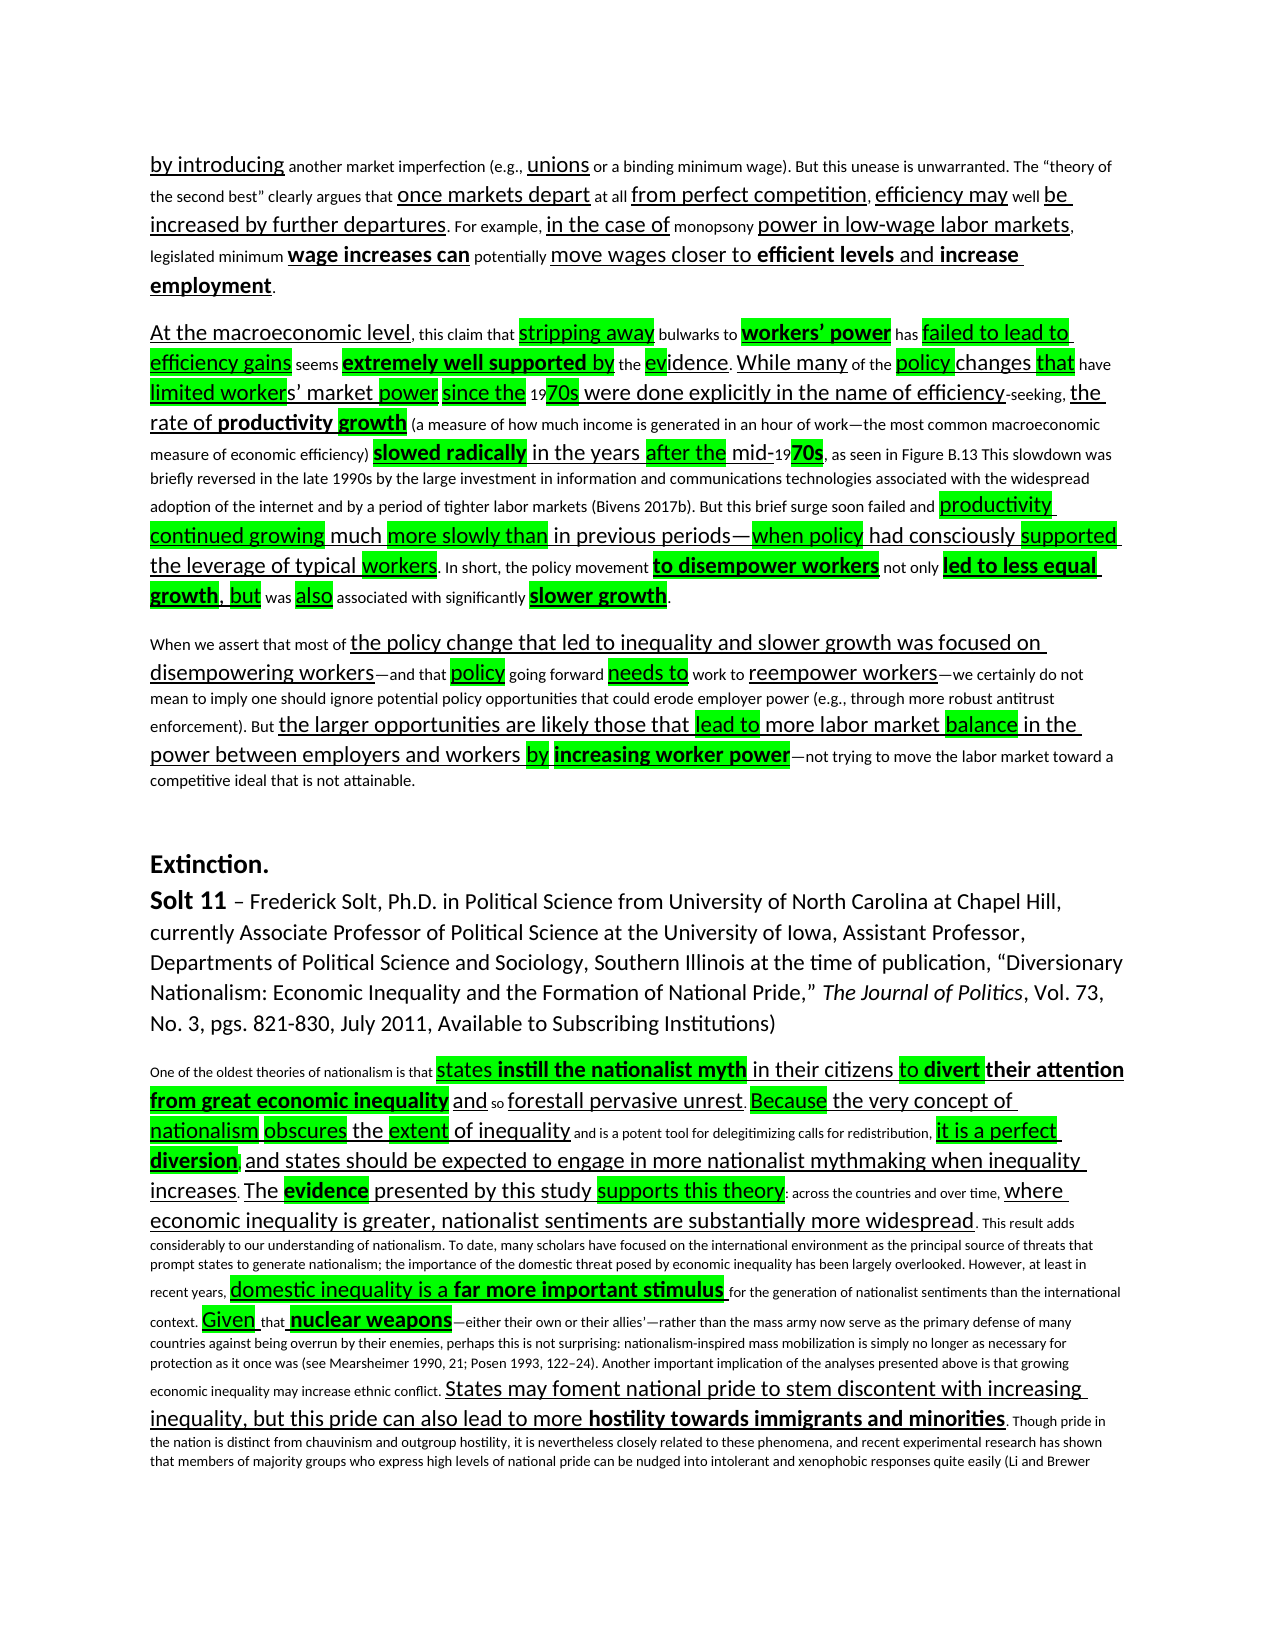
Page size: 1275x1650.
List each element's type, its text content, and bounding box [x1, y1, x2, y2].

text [150, 150, 1125, 299]
text When we assert that most of the policy change that led to inequality and slower growth was focused on disempowering workers—and that policy going forward needs to work to reempower workers—we certainly do not mean to imply one should ignore potential policy opportunities that could erode employer power (e.g., through more robust antitrust enforcement). But the larger opportunities are likely those that lead to more labor market balance in the power between employers and workers by increasing worker power—not trying to move the labor market toward a competitive ideal that is not attainable. [150, 628, 1125, 791]
text At the macroeconomic level, this claim that stripping away bulwarks to workers’ power has failed to lead to efficiency gains seems extremely well supported by the evidence. While many of the policy changes that have limited workers’ market power since the 1970s were done explicitly in the name of efficiency-seeking, the rate of productivity growth (a measure of how much income is generated in an hour of work—the most common macroeconomic measure of economic efficiency) slowed radically in the years after the mid-1970s, as seen in Figure B.13 This slowdown was briefly reversed in the late 1990s by the large investment in information and communications technologies associated with the widespread adoption of the internet and by a period of tighter labor markets (Bivens 2017b). But this brief surge soon failed and productivity continued growing much more slowly than in previous periods—when policy had consciously supported the leverage of typical workers. In short, the policy movement to disempower workers not only led to less equal growth, but was also associated with significantly slower growth. [150, 318, 1125, 609]
text Solt 11 – Frederick Solt, Ph.D. in Political Science from University of North Carolina at Chapel Hill, currently Associate Professor of Political Science at the University of Iowa, Assistant Professor, Departments of Political Science and Sociology, Southern Illinois at the time of publication, “Diversionary Nationalism: Economic Inequality and the Formation of National Pride,” The Journal of Politics, Vol. 73, No. 3, pgs. 821-830, July 2011, Available to Subscribing Institutions) [150, 883, 1125, 1037]
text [150, 1056, 1125, 1471]
subtitle Extinction. [150, 847, 1125, 880]
